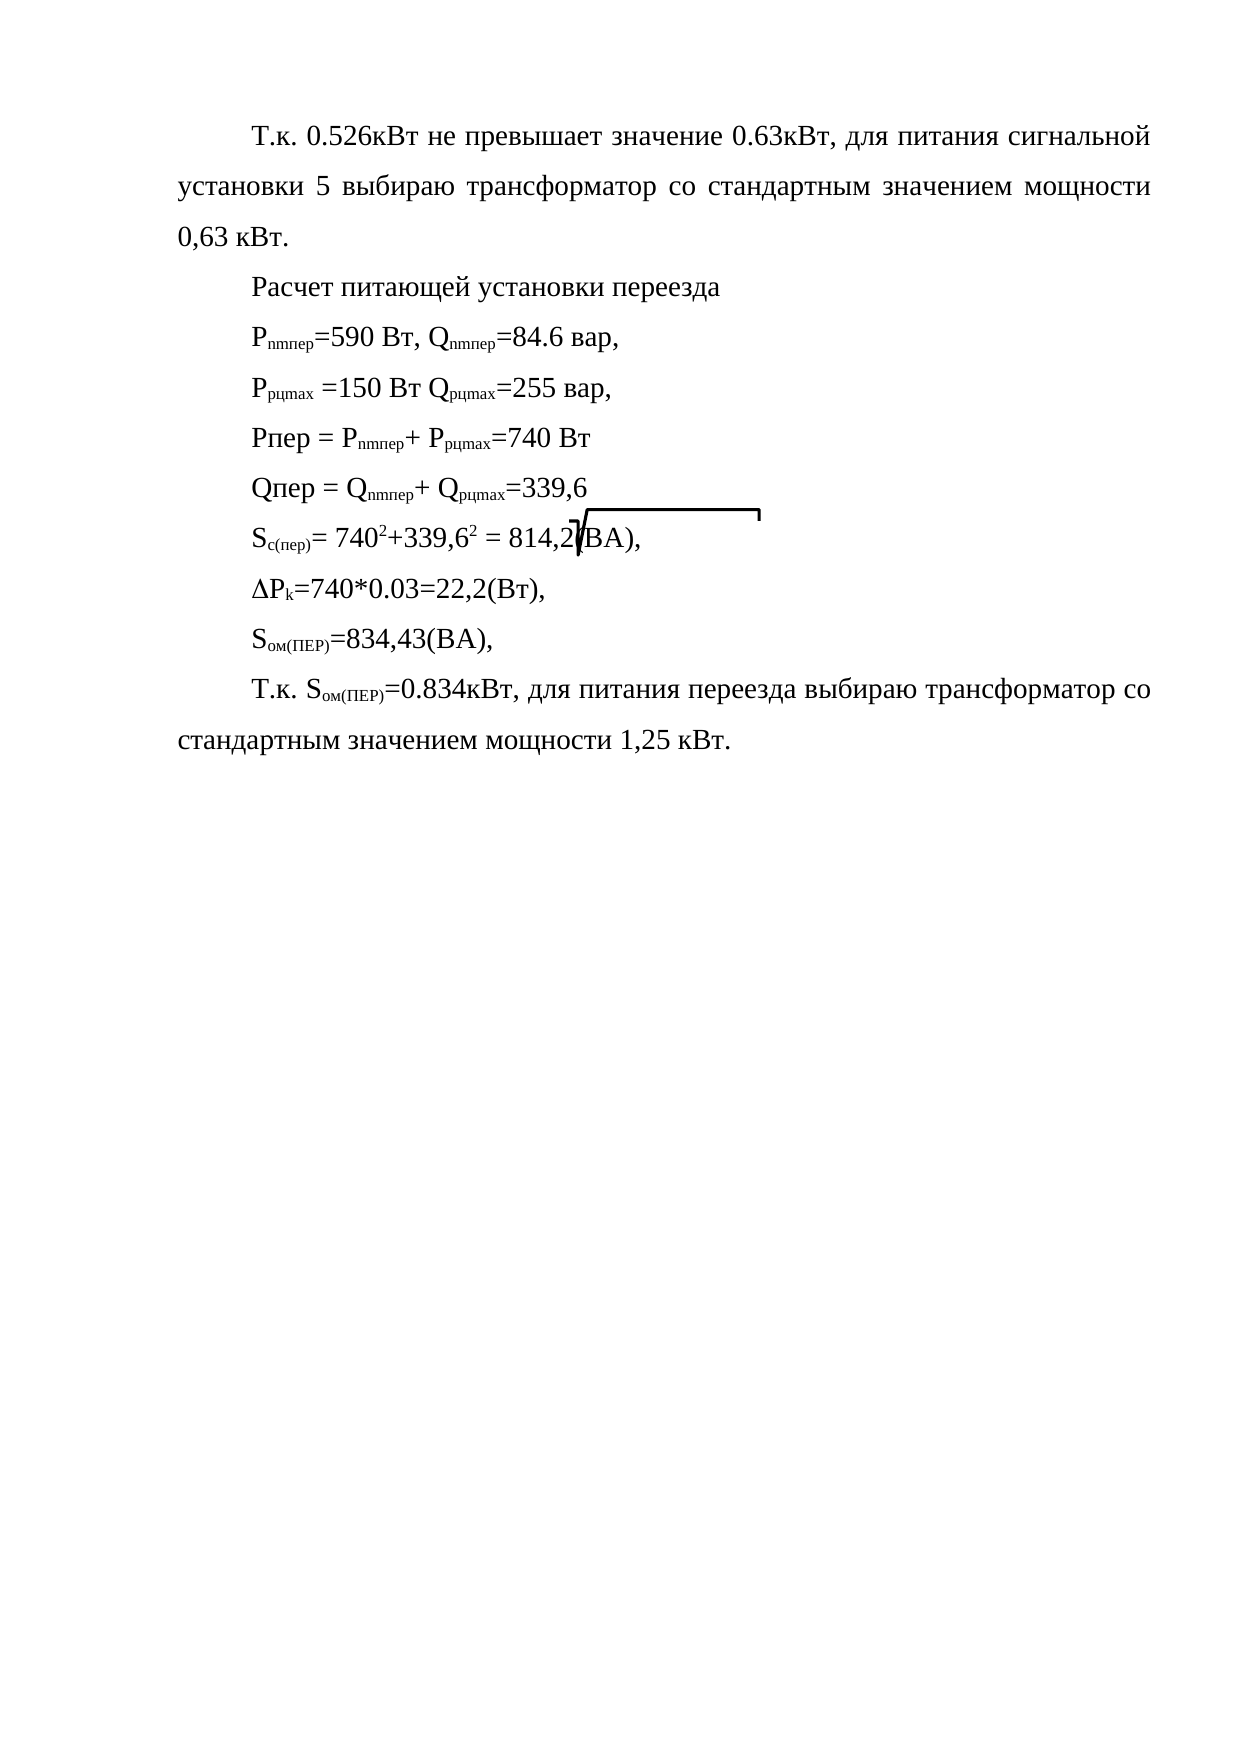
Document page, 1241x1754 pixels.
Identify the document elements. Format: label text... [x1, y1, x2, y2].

text Pрцmax =150 Вт Qрцmax=255 вар, [177, 370, 1152, 403]
text Расчет питающей установки переезда [177, 269, 1152, 303]
text Qпер = Qnmпер+ Qрцmax=339,6 [177, 470, 1152, 504]
text Pnmпер=590 Вт, Qnmпер=84.6 вар, [177, 319, 1152, 353]
text Т.к. Sом(ПЕР)=0.834кВт, для питания переезда выбираю трансформатор со стандартным значением мощности 1,25 кВт. [177, 672, 1152, 756]
text Т.к. 0.526кВт не превышает значение 0.63кВт, для питания сигнальной установки 5 выбираю трансформатор со стандартным значением мощности 0,63 кВт. [177, 118, 1152, 252]
text Pk=740*0.03=22,2(Вт), [177, 571, 1152, 604]
text Рпер = Pnmпер+ Pрцmax=740 Вт [177, 420, 1152, 453]
text Sc(пер)= 7402+339,62 = 814,2(ВА), [177, 521, 576, 554]
text Sом(ПЕР)=834,43(ВА), [177, 621, 1152, 655]
text Sc(пер)= 7402+339,62 = 814,2(ВА), [581, 521, 1152, 554]
